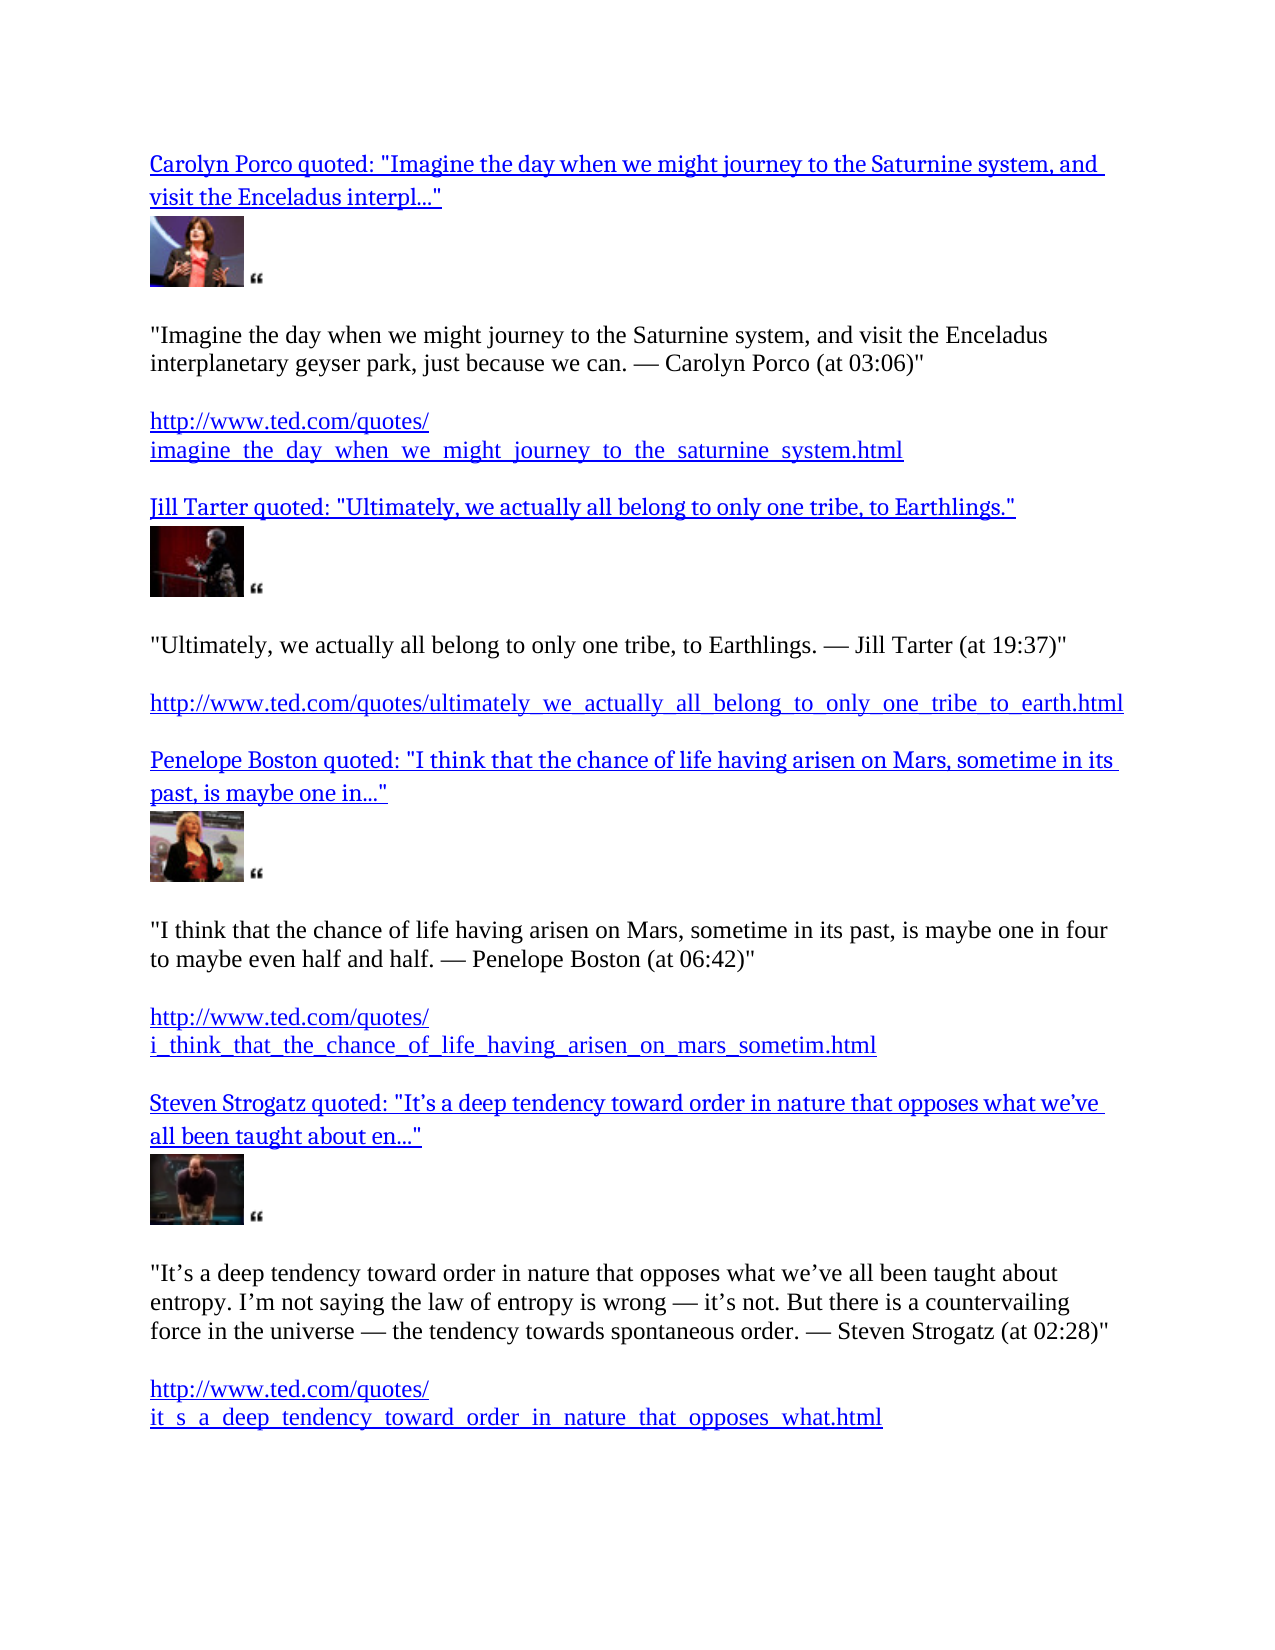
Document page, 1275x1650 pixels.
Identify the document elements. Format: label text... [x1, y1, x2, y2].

picture [150, 216, 271, 287]
subtitle Steven Strogatz quoted: "It’s a deep tendency toward order in nature that opposes what we’ve all been taught about en..." [150, 1088, 1125, 1150]
text http://www.ted.com/quotes/it_s_a_deep_tendency_toward_order_in_nature_that_opposes_what.html [150, 1374, 1125, 1431]
text "It’s a deep tendency toward order in nature that opposes what we’ve all been taught about entropy. I’m not saying the law of entropy is wrong — it’s not. But there is a countervailing force in the universe — the tendency towards spontaneous order. — Steven Strogatz (at 02:28)" [150, 1258, 1125, 1344]
picture [150, 1154, 271, 1225]
text "I think that the chance of life having arisen on Mars, sometime in its past, is maybe one in four to maybe even half and half. — Penelope Boston (at 06:42)" [150, 915, 1125, 973]
subtitle Carolyn Porco quoted: "Imagine the day when we might journey to the Saturnine system, and visit the Enceladus interpl..." [150, 150, 1125, 212]
text http://www.ted.com/quotes/ultimately_we_actually_all_belong_to_only_one_tribe_to_earth.html [150, 688, 1125, 716]
picture [150, 526, 271, 597]
text http://www.ted.com/quotes/imagine_the_day_when_we_might_journey_to_the_saturnine_system.html [150, 406, 1125, 464]
subtitle Penelope Boston quoted: "I think that the chance of life having arisen on Mars, sometime in its past, is maybe one in..." [150, 746, 1125, 807]
text "Ultimately, we actually all belong to only one tribe, to Earthlings. — Jill Tarter (at 19:37)" [150, 630, 1125, 658]
subtitle Jill Tarter quoted: "Ultimately, we actually all belong to only one tribe, to Earthlings." [150, 493, 1125, 522]
text "Imagine the day when we might journey to the Saturnine system, and visit the Enceladus interplanetary geyser park, just because we can. — Carolyn Porco (at 03:06)" [150, 320, 1125, 377]
picture [150, 811, 271, 882]
text http://www.ted.com/quotes/i_think_that_the_chance_of_life_having_arisen_on_mars_sometim.html [150, 1002, 1125, 1059]
